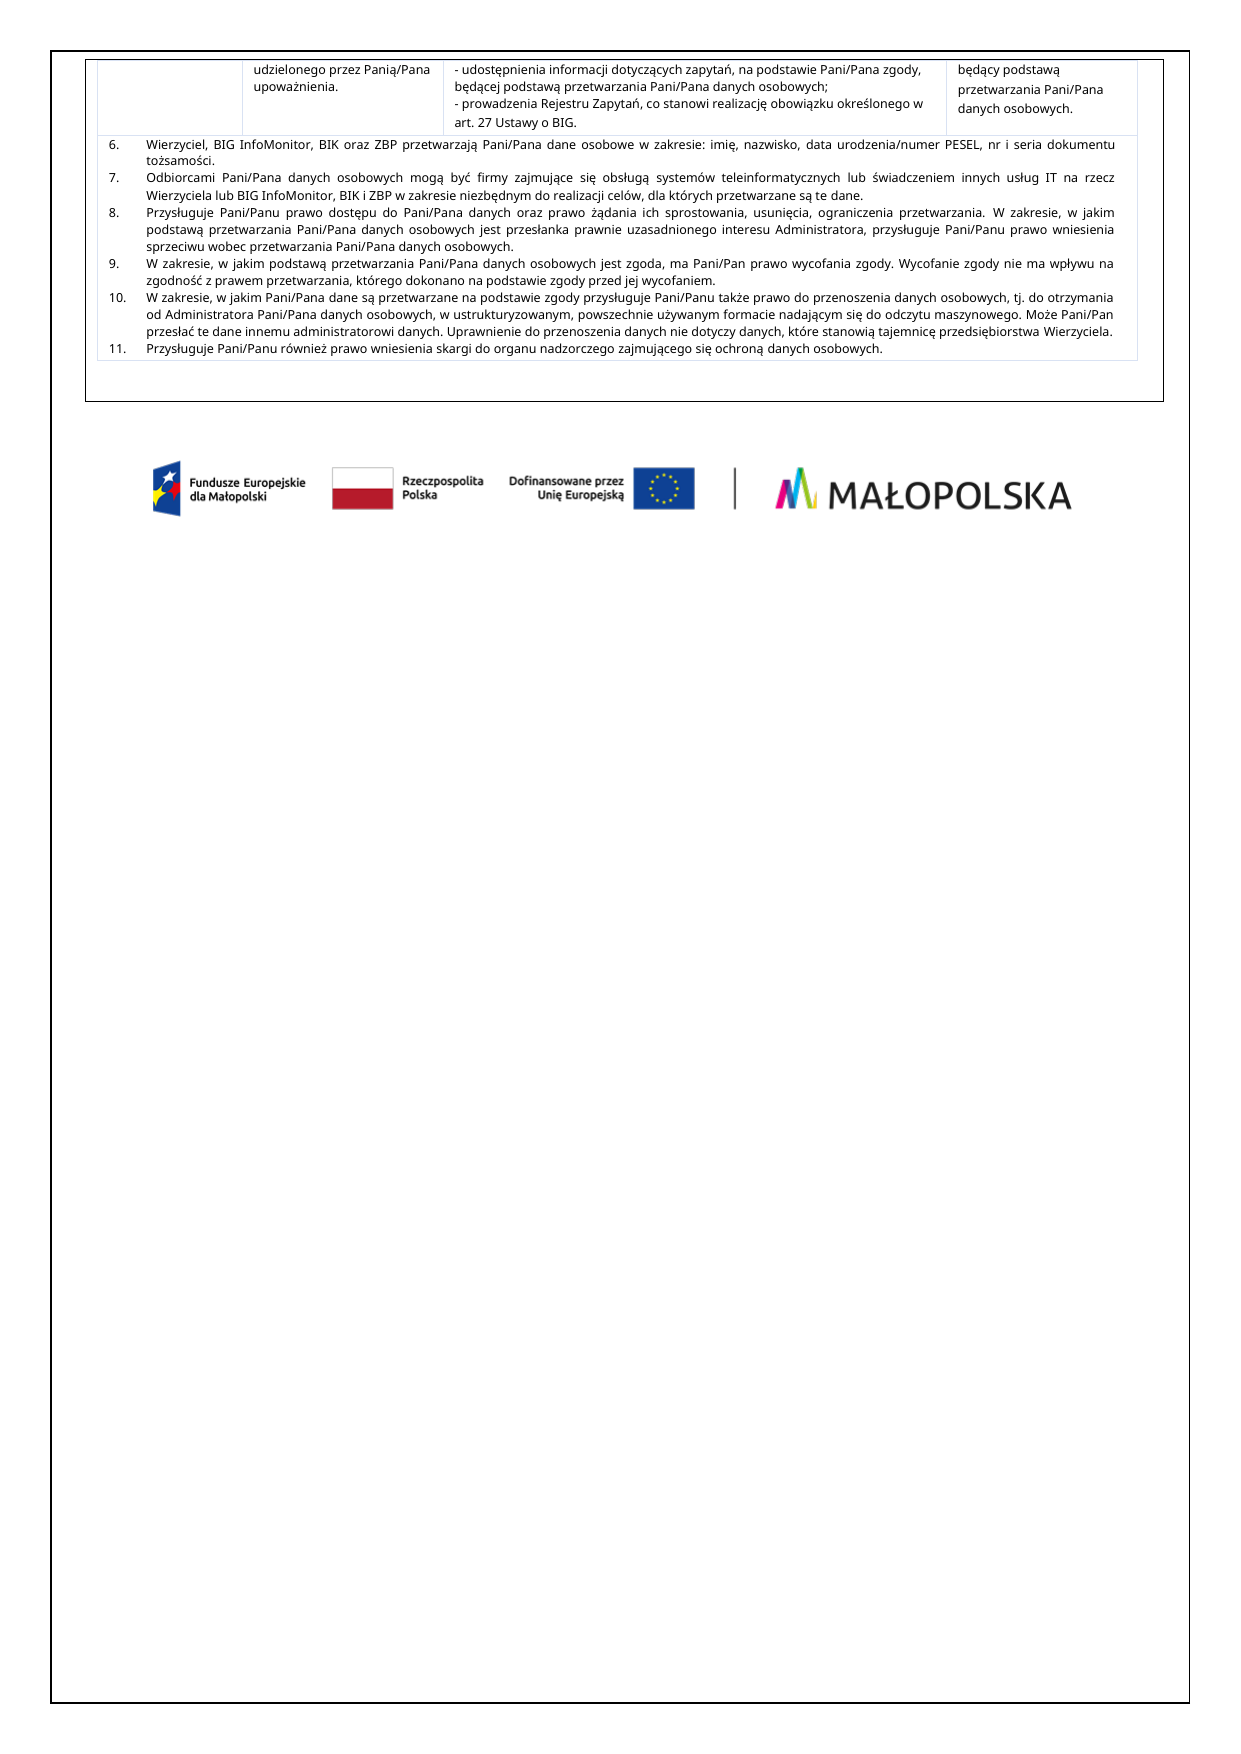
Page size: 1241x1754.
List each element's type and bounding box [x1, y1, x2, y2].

picture [140, 447, 1086, 530]
table_header [86, 60, 1163, 401]
